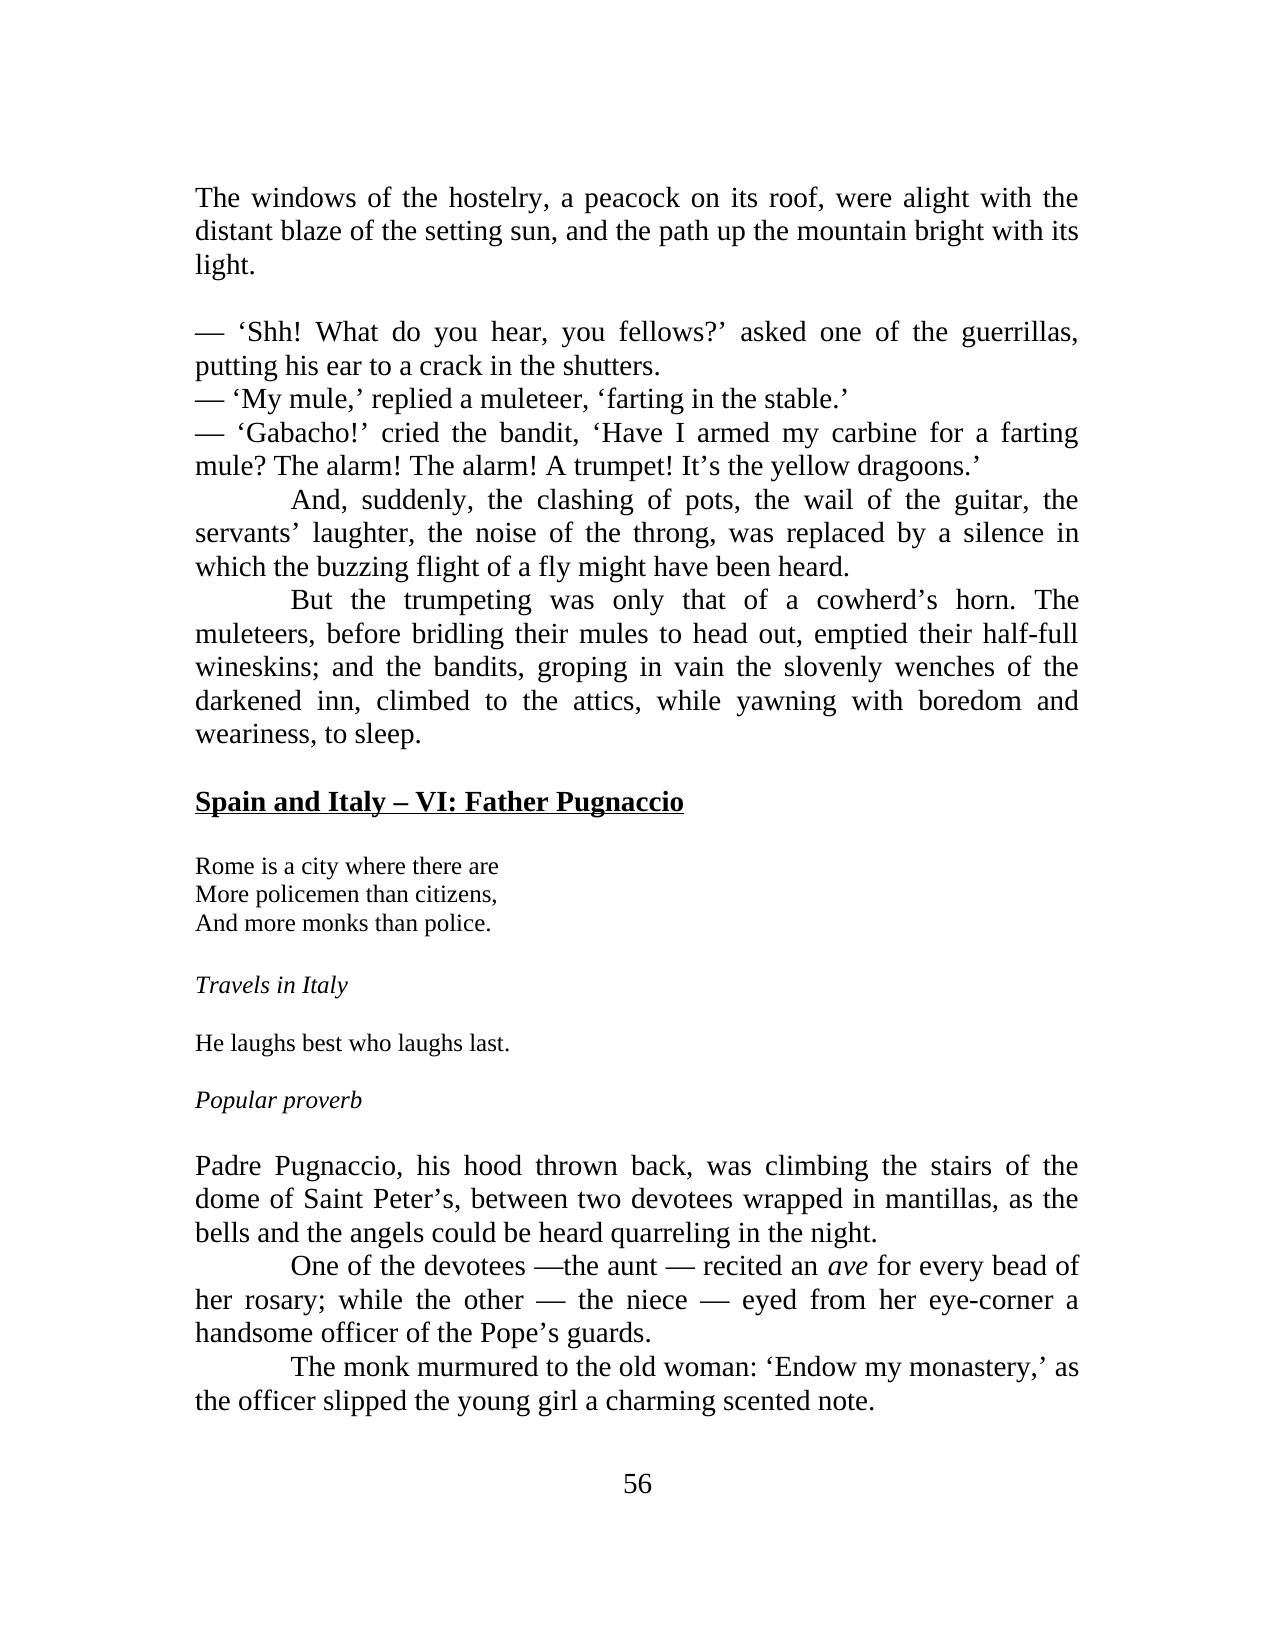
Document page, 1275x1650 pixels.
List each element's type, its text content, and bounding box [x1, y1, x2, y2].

text The windows of the hostelry, a peacock on its roof, were alight with the distant blaze of the setting sun, and the path up the mountain bright with its light. [195, 180, 1080, 281]
text He laughs best who laughs last. [195, 1028, 1080, 1057]
text Padre Pugnaccio, his hood thrown back, was climbing the stairs of the dome of Saint Peter’s, between two devotees wrapped in mantillas, as the bells and the angels could be heard quarreling in the night. [195, 1148, 1080, 1248]
text — ‘Gabacho!’ cried the bandit, ‘Have I armed my carbine for a farting mule? The alarm! The alarm! A trumpet! It’s the yellow dragoons.’ [195, 415, 1080, 482]
text More policemen than citizens, [195, 879, 1080, 908]
text — ‘Shh! What do you hear, you fellows?’ asked one of the guerrillas, putting his ear to a crack in the shutters. [195, 314, 1080, 381]
text The monk murmured to the old woman: ‘Endow my monastery,’ as the officer slipped the young girl a charming scented note. [195, 1349, 1080, 1416]
subtitle Spain and Italy – VI: Father Pugnaccio [195, 784, 1080, 817]
text Travels in Italy [195, 971, 1080, 999]
text And, suddenly, the clashing of pots, the wail of the guitar, the servants’ laughter, the noise of the throng, was replaced by a silence in which the buzzing flight of a fly might have been heard. [195, 482, 1080, 582]
text Popular proverb [195, 1086, 1080, 1114]
text And more monks than police. [195, 908, 1080, 937]
text One of the devotees —the aunt — recited an ave for every bead of her rosary; while the other — the niece — eyed from her eye-corner a handsome officer of the Pope’s guards. [195, 1248, 1080, 1349]
text — ‘My mule,’ replied a muleteer, ‘farting in the stable.’ [195, 381, 1080, 415]
text But the trumpeting was only that of a cowherd’s horn. The muleteers, before bridling their mules to head out, emptied their half-full wineskins; and the bandits, groping in vain the slovenly wenches of the darkened inn, climbed to the attics, while yawning with boredom and weariness, to sleep. [195, 582, 1080, 750]
text Rome is a city where there are [195, 851, 1080, 879]
